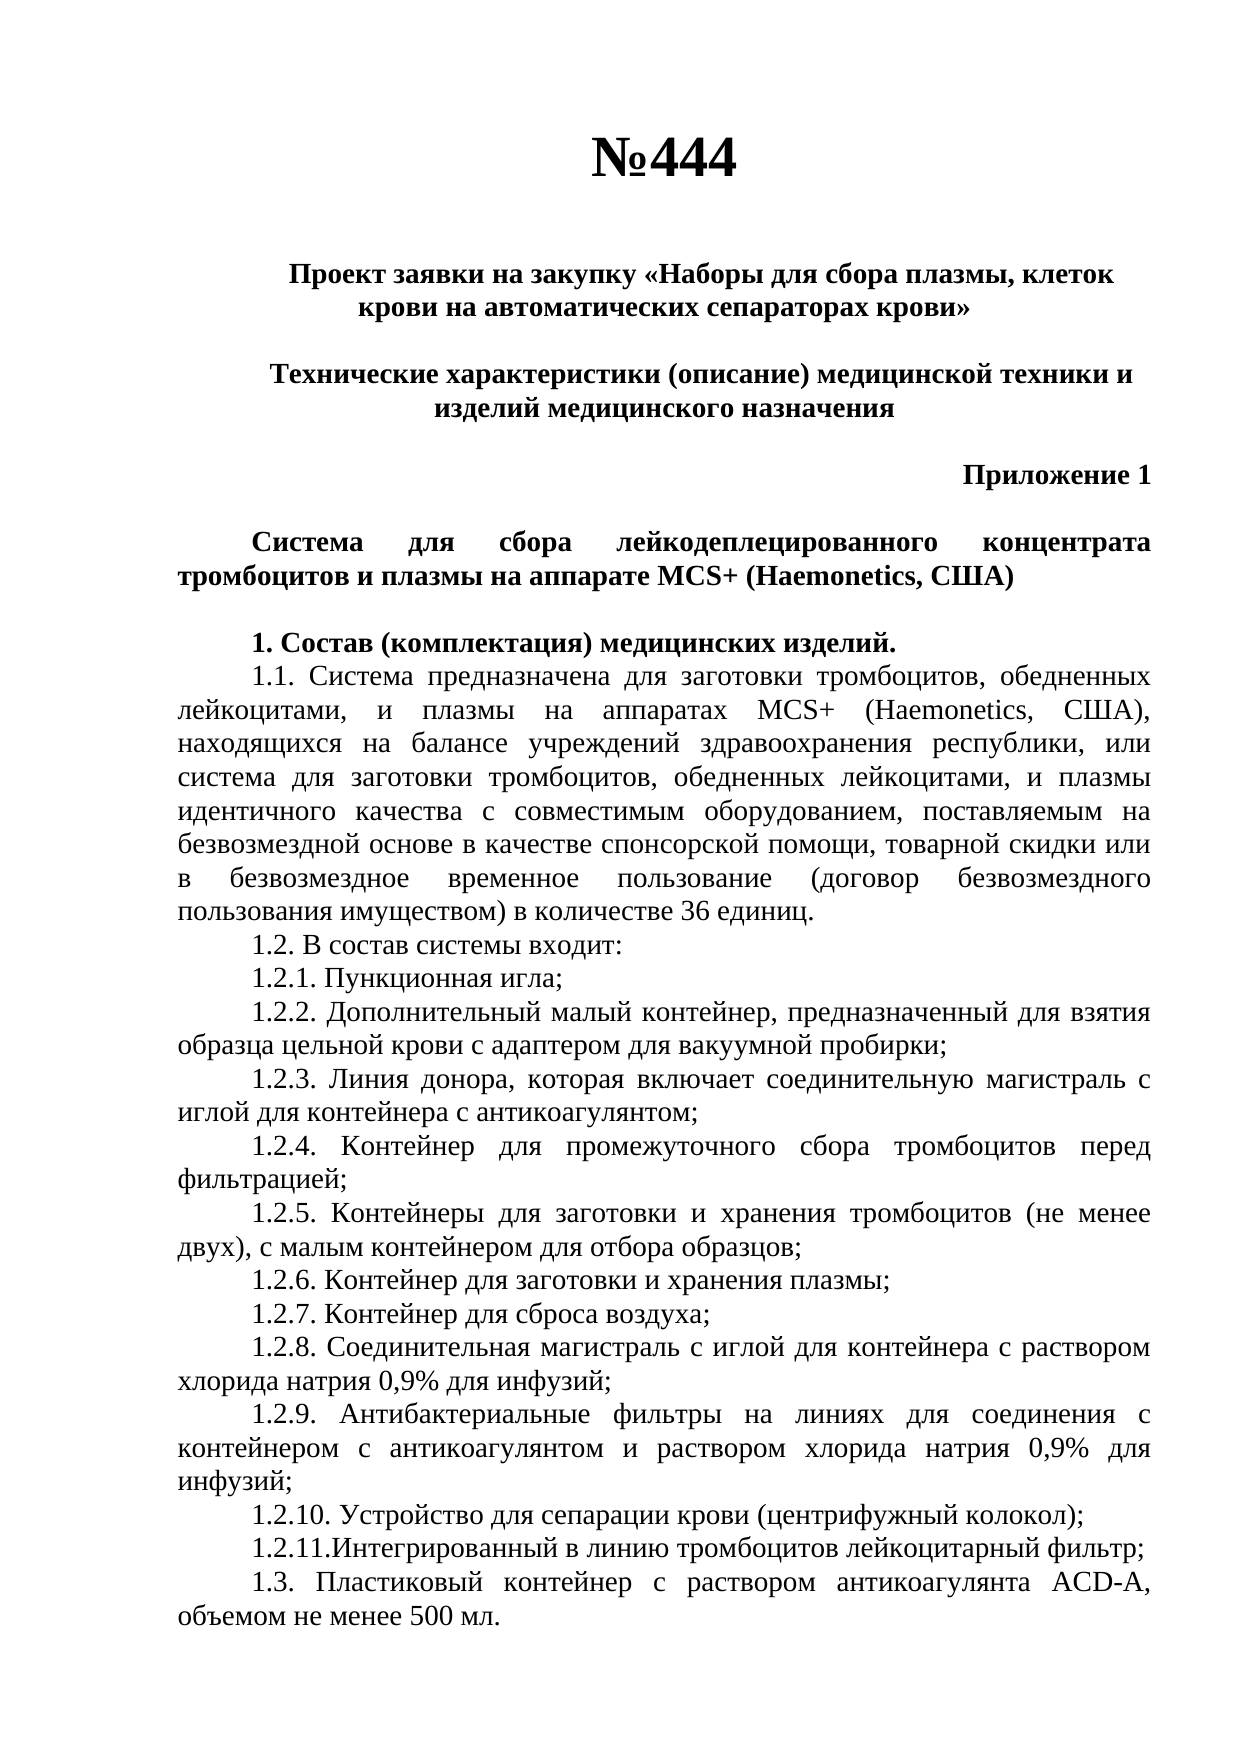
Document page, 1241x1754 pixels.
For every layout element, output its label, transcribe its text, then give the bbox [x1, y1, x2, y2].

text 1.2.3. Линия донора, которая включает соединительную магистраль с иглой для контейнера с антикоагулянтом; [177, 1061, 1152, 1128]
text Технические характеристики (описание) медицинской техники и изделий медицинского назначения [177, 357, 1152, 424]
text 1.2.5. Контейнеры для заготовки и хранения тромбоцитов (не менее двух), с малым контейнером для отбора образцов; [177, 1195, 1152, 1262]
text Система для сбора лейкодеплецированного концентрата тромбоцитов и плазмы на аппарате MCS+ (Haemonetics, США) [177, 524, 1152, 591]
text 1.2.6. Контейнер для заготовки и хранения плазмы; [177, 1262, 1152, 1296]
text 1.2.2. Дополнительный малый контейнер, предназначенный для взятия образца цельной крови с адаптером для вакуумной пробирки; [177, 994, 1152, 1061]
text 1.2.8. Соединительная магистраль с иглой для контейнера с раствором хлорида натрия 0,9% для инфузий; [177, 1329, 1152, 1396]
text №444 [177, 122, 1152, 189]
text Проект заявки на закупку «Наборы для сбора плазмы, клеток крови на автоматических сепараторах крови» [177, 256, 1152, 323]
text 1.2.4. Контейнер для промежуточного сбора тромбоцитов перед фильтрацией; [177, 1128, 1152, 1195]
text 1.2.7. Контейнер для сброса воздуха; [177, 1296, 1152, 1329]
text 1.2.9. Антибактериальные фильтры на линиях для соединения с контейнером с антикоагулянтом и раствором хлорида натрия 0,9% для инфузий; [177, 1396, 1152, 1497]
text 1.2.10. Устройство для сепарации крови (центрифужный колокол); [177, 1497, 1152, 1531]
text 1.2.11.Интегрированный в линию тромбоцитов лейкоцитарный фильтр; [177, 1531, 1152, 1564]
text 1. Состав (комплектация) медицинских изделий. [177, 625, 1152, 658]
text 1.3. Пластиковый контейнер с раствором антикоагулянта ACD-A, объемом не менее 500 мл. [177, 1564, 1152, 1631]
text 1.1. Система предназначена для заготовки тромбоцитов, обедненных лейкоцитами, и плазмы на аппаратах MCS+ (Haemonetics, США), находящихся на балансе учреждений здравоохранения республики, или система для заготовки тромбоцитов, обедненных лейкоцитами, и плазмы идентичного качества с совместимым оборудованием, поставляемым на безвозмездной основе в качестве спонсорской помощи, товарной скидки или в безвозмездное временное пользование (договор безвозмездного пользования имуществом) в количестве 36 единиц. [177, 658, 1152, 927]
text 1.2.1. Пункционная игла; [177, 960, 1152, 994]
text Приложение 1 [177, 457, 1152, 491]
text 1.2. В состав системы входит: [177, 927, 1152, 960]
